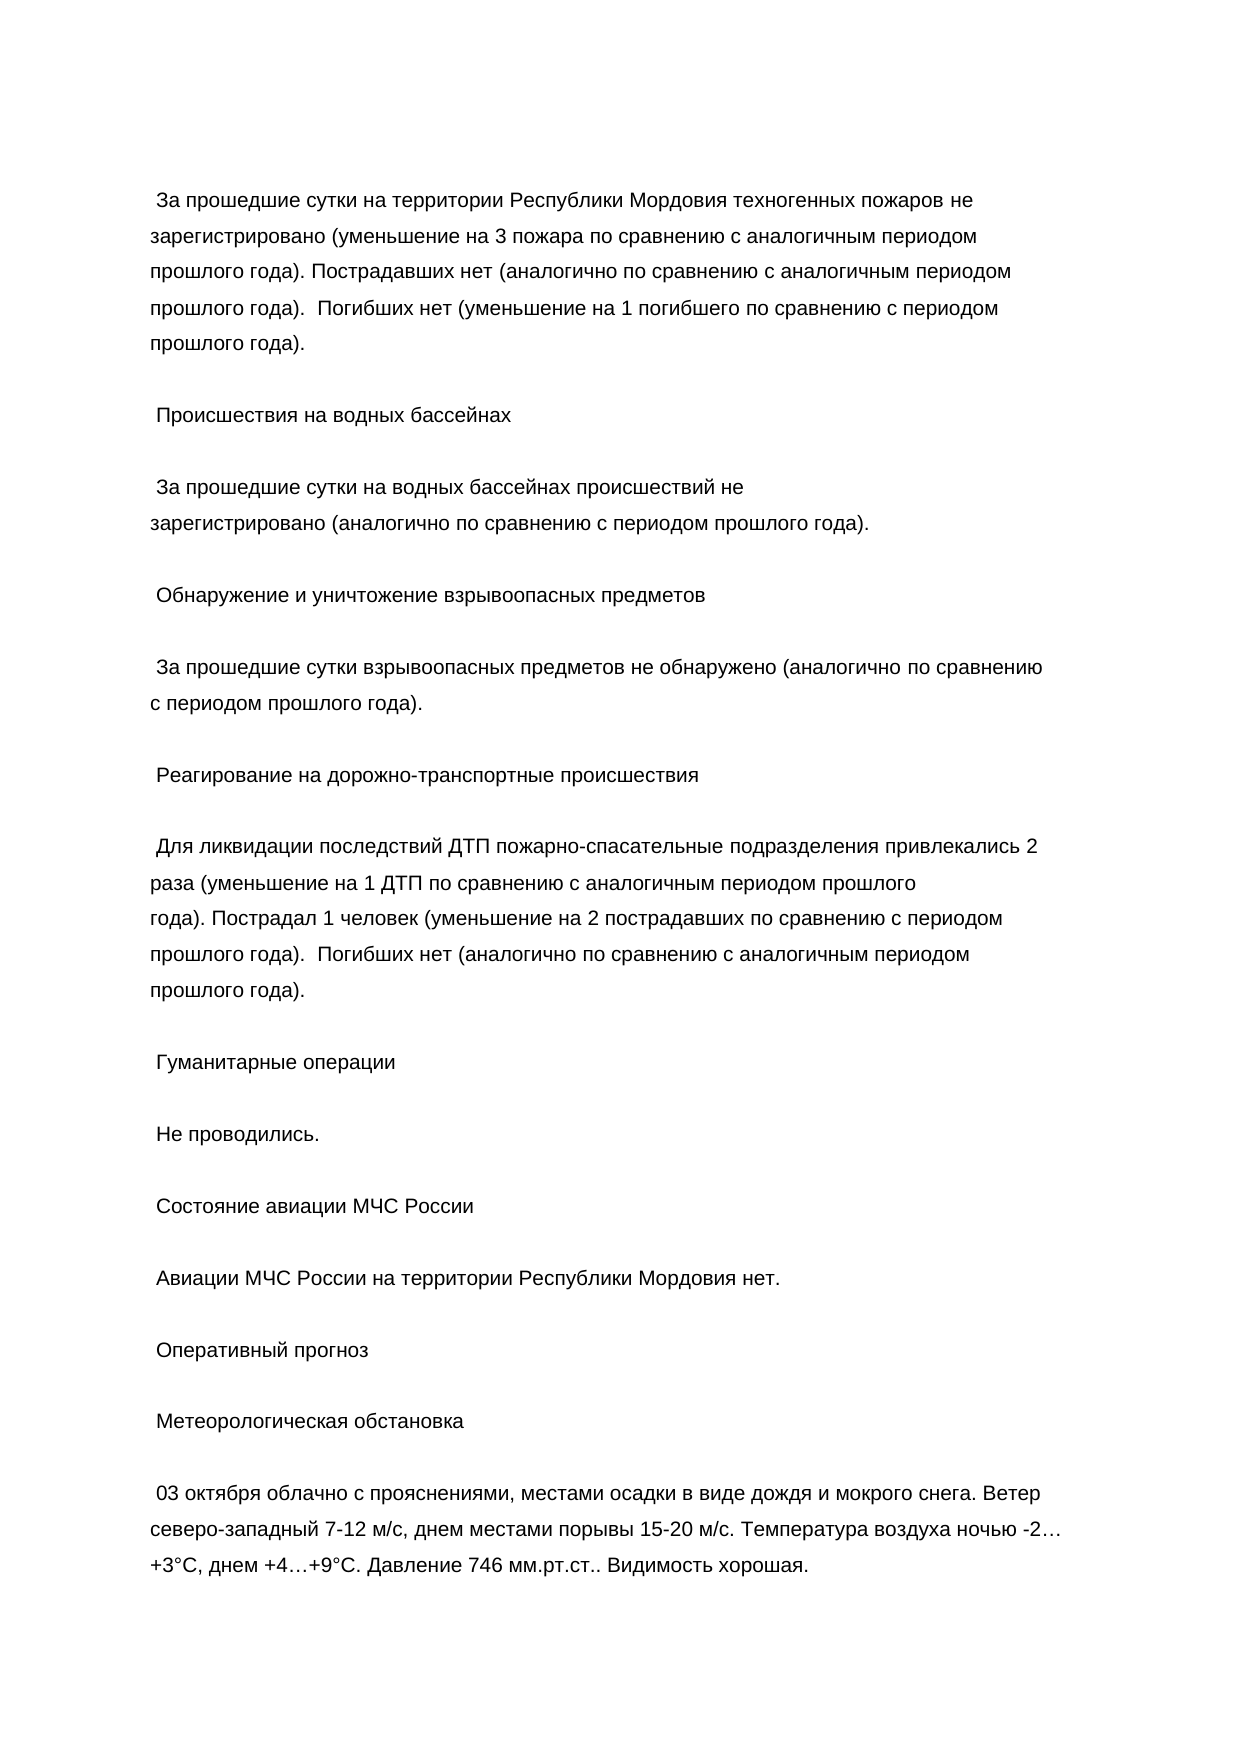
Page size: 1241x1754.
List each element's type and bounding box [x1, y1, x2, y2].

table_cell [140, 150, 1078, 1577]
